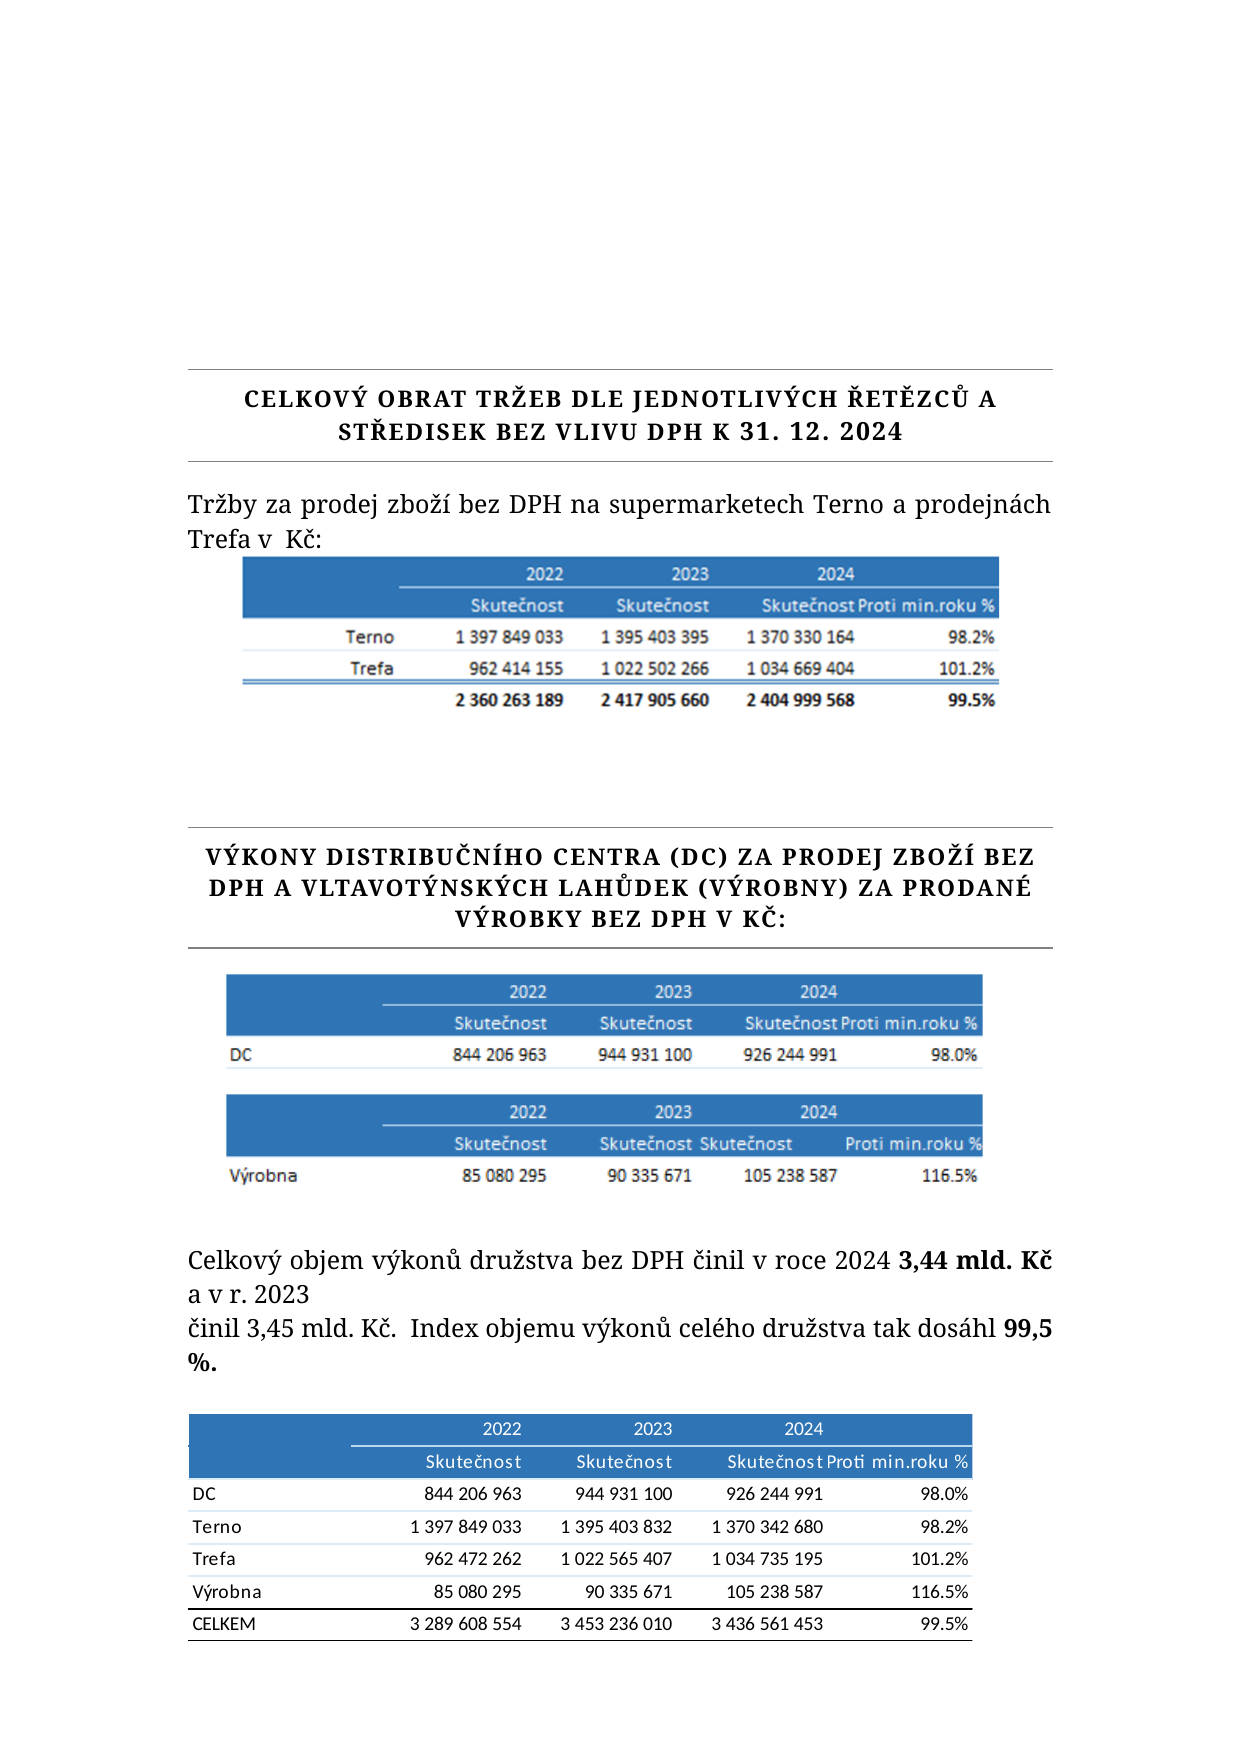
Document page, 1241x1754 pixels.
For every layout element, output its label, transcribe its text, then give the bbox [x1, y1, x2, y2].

picture [225, 973, 983, 1069]
picture [225, 1093, 983, 1190]
subtitle Celkový obrat tržeb dle jednotlivých řetězců a středisek bez vlivu DPH k 31. 12. 2024 [187, 370, 1053, 462]
subtitle Výkony DistribuČního centra (DC) za prodej zboží bez DPH a Vltavotýnských lahůdek (výrobny) za prodané výrobky bez DPH v Kč: [187, 828, 1053, 949]
text Tržby za prodej zboží bez DPH na supermarketech Terno a prodejnách Trefa v Kč: [187, 487, 1053, 555]
picture [241, 555, 1000, 714]
text činil 3,45 mld. Kč. Index objemu výkonů celého družstva tak dosáhl 99,5 %. [187, 1311, 1053, 1379]
text Celkový objem výkonů družstva bez DPH činil v roce 2024 3,44 mld. Kč a v r. 2023 [187, 1243, 1053, 1311]
